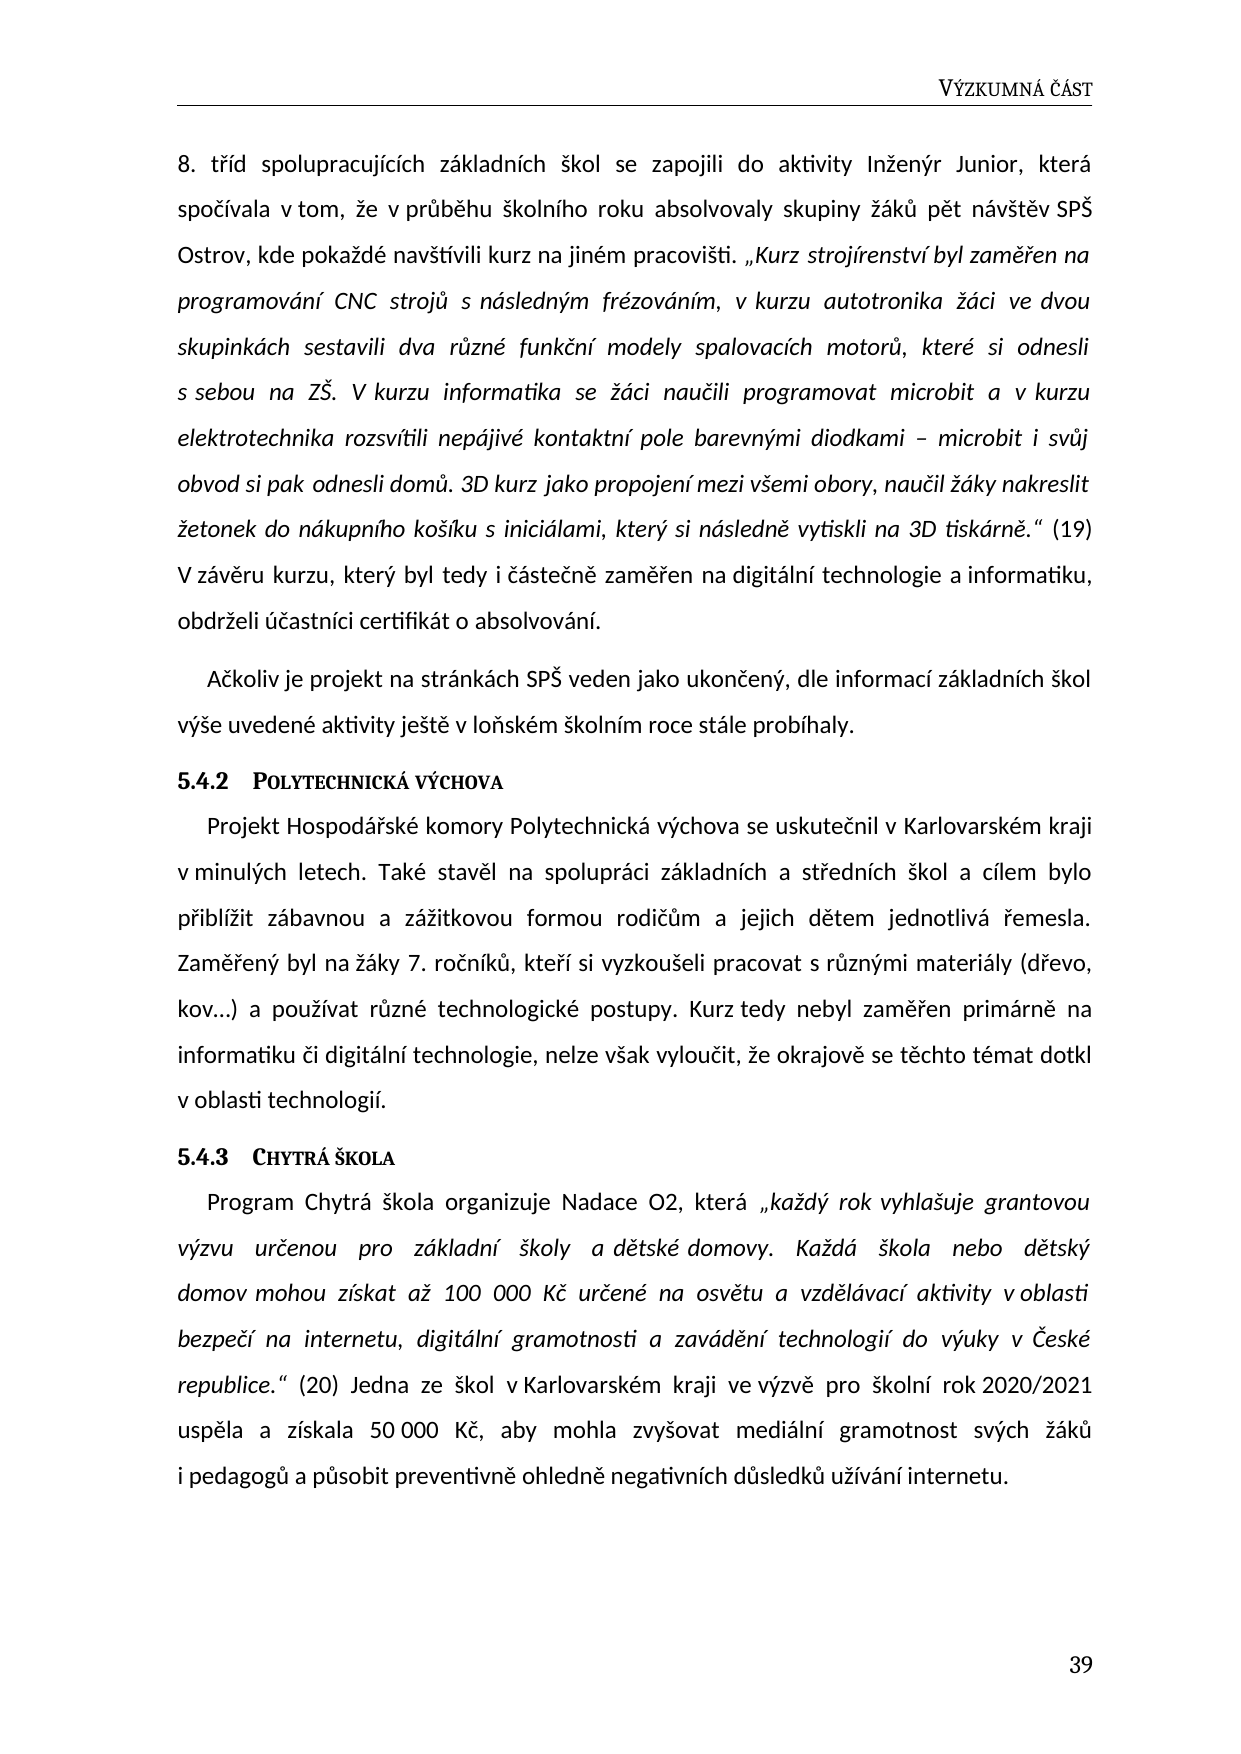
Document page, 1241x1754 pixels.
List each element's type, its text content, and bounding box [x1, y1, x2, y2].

text Projekt Hospodářské komory Polytechnická výchova se uskutečnil v Karlovarském kraji v minulých letech. Také stavěl na spolupráci základních a středních škol a cílem bylo přiblížit zábavnou a zážitkovou formou rodičům a jejich dětem jednotlivá řemesla. Zaměřený byl na žáky 7. ročníků, kteří si vyzkoušeli pracovat s různými materiály (dřevo, kov…) a používat různé technologické postupy. Kurz tedy nebyl zaměřen primárně na informatiku či digitální technologie, nelze však vyloučit, že okrajově se těchto témat dotkl v oblasti technologií. [177, 810, 1092, 1115]
text Program Chytrá škola organizuje Nadace O2, která „každý rok vyhlašuje grantovou výzvu určenou pro základní školy a dětské domovy. Každá škola nebo dětský domov mohou získat až 100 000 Kč určené na osvětu a vzdělávací aktivity v oblasti bezpečí na internetu, digitální gramotnosti a zavádění technologií do výuky v České republice.“ Jedna ze škol v Karlovarském kraji ve výzvě pro školní rok 2020/2021 uspěla a získala 50 000 Kč, aby mohla zvyšovat mediální gramotnost svých žáků i pedagogů a působit preventivně ohledně negativních důsledků užívání internetu. [177, 1445, 1092, 1491]
subtitle Polytechnická výchova [177, 767, 1092, 796]
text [177, 148, 1092, 636]
subtitle Chytrá škola [177, 1143, 1092, 1172]
text Ačkoliv je projekt na stránkách SPŠ veden jako ukončený, dle informací základních škol výše uvedené aktivity ještě v loňském školním roce stále probíhaly. [177, 663, 1092, 739]
text Program Chytrá škola organizuje Nadace O2, která „každý rok vyhlašuje grantovou výzvu určenou pro základní školy a dětské domovy. Každá škola nebo dětský domov mohou získat až 100 000 Kč určené na osvětu a vzdělávací aktivity v oblasti bezpečí na internetu, digitální gramotnosti a zavádění technologií do výuky v České republice.“ Jedna ze škol v Karlovarském kraji ve výzvě pro školní rok 2020/2021 uspěla a získala 50 000 Kč, aby mohla zvyšovat mediální gramotnost svých žáků i pedagogů a působit preventivně ohledně negativních důsledků užívání internetu. [177, 1186, 1092, 1415]
